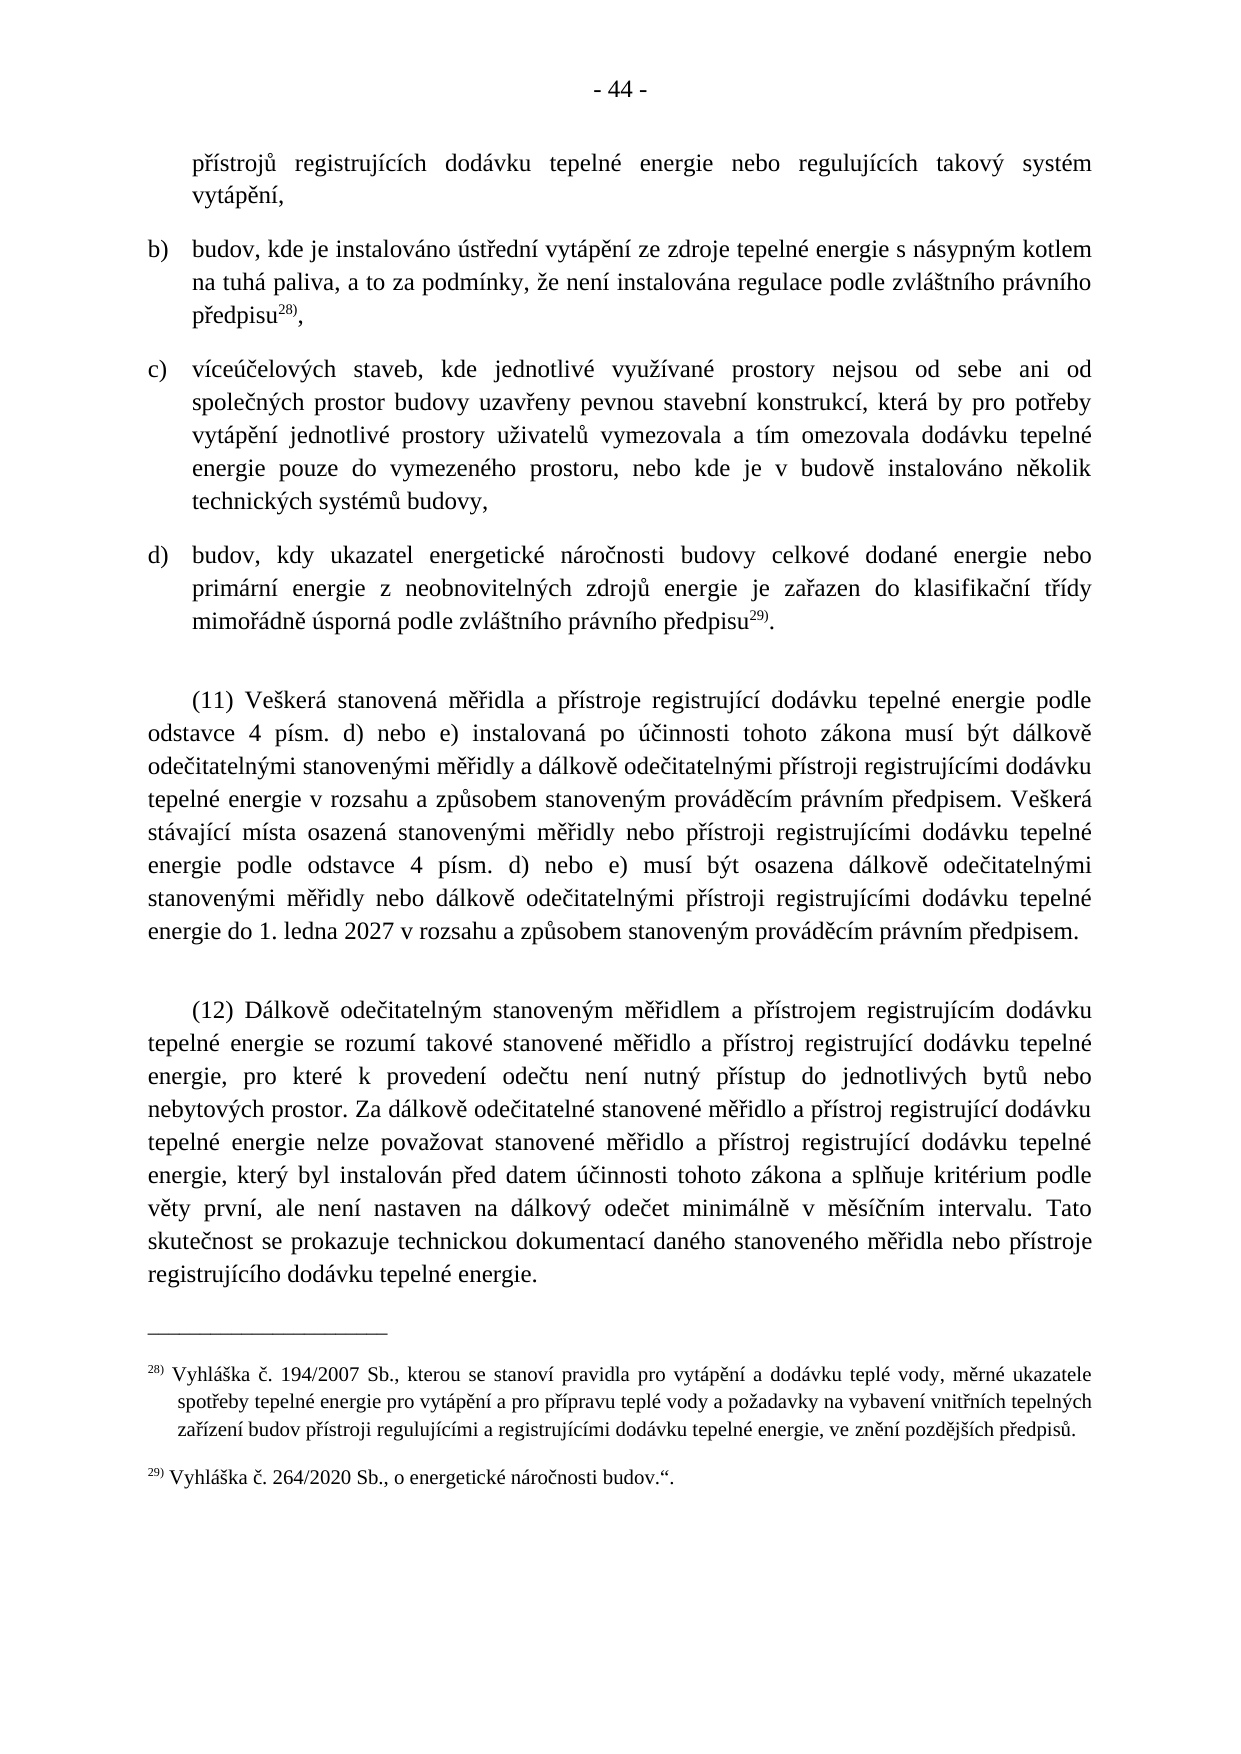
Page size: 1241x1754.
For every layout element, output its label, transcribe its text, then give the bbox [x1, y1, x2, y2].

text 29) Vyhláška č. 264/2020 Sb., o energetické náročnosti budov.“. [148, 1465, 1093, 1489]
text _______________________ [148, 1313, 1093, 1337]
list víceúčelových staveb, kde jednotlivé využívané prostory nejsou od sebe ani od společných prostor budovy uzavřeny pevnou stavební konstrukcí, která by pro potřeby vytápění jednotlivé prostory uživatelů vymezovala a tím omezovala dodávku tepelné energie pouze do vymezeného prostoru, nebo kde je v budově instalováno několik technických systémů budovy, [148, 354, 1093, 515]
list budov, kde je instalováno ústřední vytápění ze zdroje tepelné energie s násypným kotlem na tuhá paliva, a to za podmínky, že není instalována regulace podle zvláštního právního předpisu28), [148, 234, 1093, 329]
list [148, 148, 1093, 209]
list budov, kdy ukazatel energetické náročnosti budovy celkové dodané energie nebo primární energie z neobnovitelných zdrojů energie je zařazen do klasifikační třídy mimořádně úsporná podle zvláštního právního předpisu29). [148, 540, 1093, 635]
text (12) Dálkově odečitatelným stanoveným měřidlem a přístrojem registrujícím dodávku tepelné energie se rozumí takové stanovené měřidlo a přístroj registrující dodávku tepelné energie, pro které k provedení odečtu není nutný přístup do jednotlivých bytů nebo nebytových prostor. Za dálkově odečitatelné stanovené měřidlo a přístroj registrující dodávku tepelné energie nelze považovat stanovené měřidlo a přístroj registrující dodávku tepelné energie, který byl instalován před datem účinnosti tohoto zákona a splňuje kritérium podle věty první, ale není nastaven na dálkový odečet minimálně v měsíčním intervalu. Tato skutečnost se prokazuje technickou dokumentací daného stanoveného měřidla nebo přístroje registrujícího dodávku tepelné energie. [148, 995, 1093, 1288]
text 28) Vyhláška č. 194/2007 Sb., kterou se stanoví pravidla pro vytápění a dodávku teplé vody, měrné ukazatele spotřeby tepelné energie pro vytápění a pro přípravu teplé vody a požadavky na vybavení vnitřních tepelných zařízení budov přístroji regulujícími a registrujícími dodávku tepelné energie, ve znění pozdějších předpisů. [148, 1362, 1093, 1441]
text (11) Veškerá stanovená měřidla a přístroje registrující dodávku tepelné energie podle odstavce 4 písm. d) nebo e) instalovaná po účinnosti tohoto zákona musí být dálkově odečitatelnými stanovenými měřidly a dálkově odečitatelnými přístroji registrujícími dodávku tepelné energie v rozsahu a způsobem stanoveným prováděcím právním předpisem. Veškerá stávající místa osazená stanovenými měřidly nebo přístroji registrujícími dodávku tepelné energie podle odstavce 4 písm. d) nebo e) musí být osazena dálkově odečitatelnými stanovenými měřidly nebo dálkově odečitatelnými přístroji registrujícími dodávku tepelné energie do 1. ledna 2027 v rozsahu a způsobem stanoveným prováděcím právním předpisem. [148, 685, 1093, 945]
